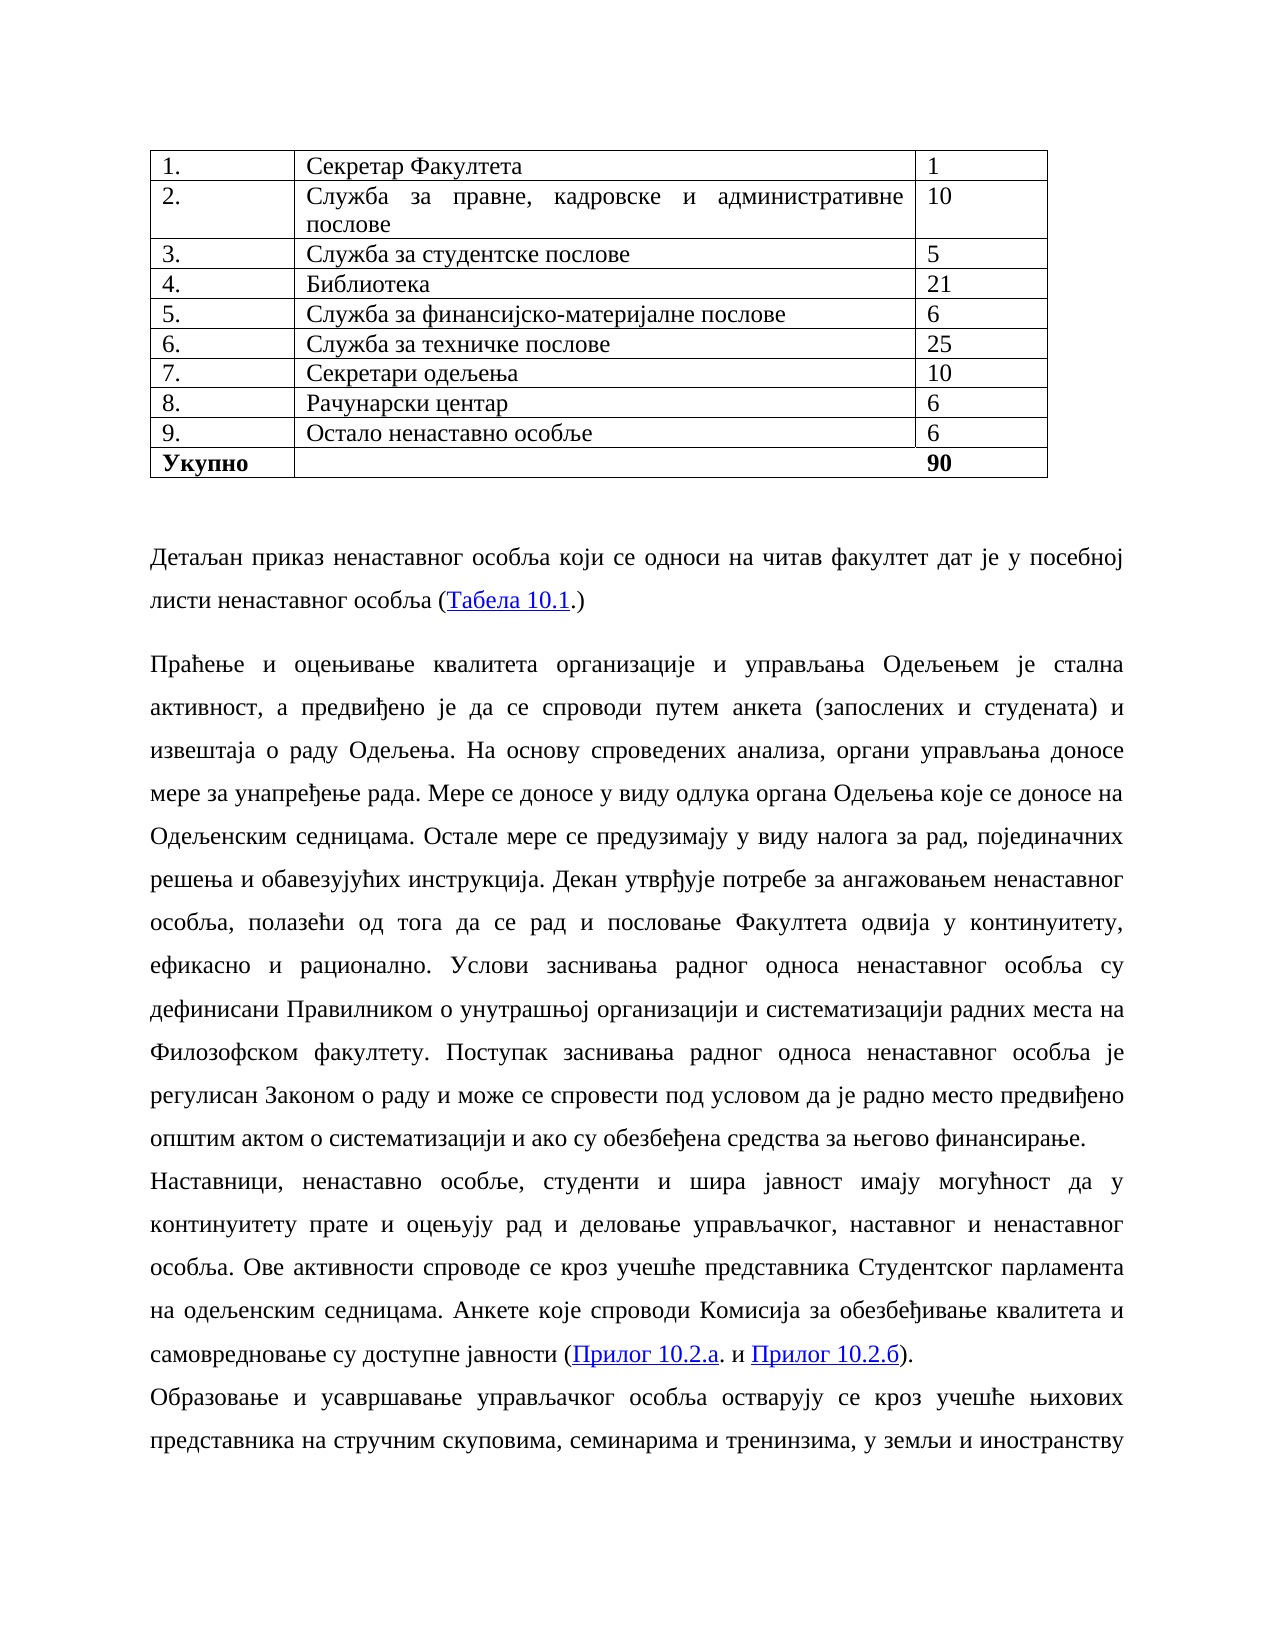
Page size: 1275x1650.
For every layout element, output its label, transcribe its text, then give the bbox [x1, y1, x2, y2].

table_cell 10 [916, 181, 1047, 238]
table_cell 21 [916, 269, 1047, 298]
text Праћење и оцењивање квалитета организације и управљања Одељењем је стална активност, а предвиђено је да се спроводи путем анкета (запослених и студената) и извештаја о раду Одељења. На основу спроведених анализа, органи управљања доносе мере за унапређење рада. Мере се доносе у виду одлука органа Одељења које се доносе на Одељенским седницама. Остале мере се предузимају у виду налога за рад, појединачних решења и обавезујућих инструкција. Декан утврђује потребе за ангажовањем ненаставног особља, полазећи од тога да се рад и пословање Факултета одвија у континуитету, ефикасно и рационално. Услови заснивања радног односа ненаставног особља су дефинисани Правилником о унутрашњој организацији и систематизацији радних места на Филозофском факултету. Поступак заснивања радног односа ненаставног oсобља је регулисан Законом о раду и може се спровести под условом да је радно место предвиђено општим актом о систематизацији и ако су обезбеђена средства за његово финансирање. [150, 649, 1125, 1152]
table_cell 25 [916, 329, 1047, 357]
text Детаљан приказ ненаставног особља који се односи на читав факултет дат је у посебној листи ненаставног особља (Табела 10.1.) [150, 542, 1125, 613]
table_cell Укупно [151, 448, 294, 477]
table_cell Служба за студентске послове [295, 239, 915, 268]
table_cell 6 [916, 418, 1047, 447]
table_cell 1 [916, 151, 1047, 180]
table_cell 4. [151, 269, 294, 298]
text Наставници, ненаставно особље, студенти и шира јавност имају могућност да у континуитету прате и оцењују рад и деловање управљачког, наставног и ненаставног особља. Ове активности спроводе се кроз учешће представника Студентског парламента на одељенским седницама. Анкете које спроводи Комисија за обезбеђивање квалитета и самовредновање су доступне јавности (Прилог 10.2.a. и Прилог 10.2.б). [150, 1166, 1125, 1367]
table_cell Служба за правне, кадровске и административне послове [295, 181, 915, 238]
table_cell Остало ненаставно особље [295, 418, 915, 447]
table_cell 6. [151, 329, 294, 357]
table_cell 10 [916, 359, 1047, 387]
table_cell 8. [151, 388, 294, 417]
table_cell Секретар Факултета [295, 151, 915, 180]
table_cell [295, 448, 915, 477]
table_cell 6 [916, 388, 1047, 417]
table_cell 7. [151, 359, 294, 387]
table_cell Служба за техничке послове [295, 329, 915, 357]
table_cell Библиотека [295, 269, 915, 298]
table_cell Рачунарски центар [295, 388, 915, 417]
table_cell 9. [151, 418, 294, 447]
table_cell 5 [916, 239, 1047, 268]
table_cell 1. [151, 151, 294, 180]
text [150, 1382, 1125, 1454]
table_cell 2. [151, 181, 294, 238]
table_cell Служба за финансијско-материјалне послове [295, 299, 915, 328]
table_cell 5. [151, 299, 294, 328]
table_cell Секретари одељења [295, 359, 915, 387]
table_cell 90 [916, 448, 1047, 477]
table_cell 6 [916, 299, 1047, 328]
table_cell 3. [151, 239, 294, 268]
